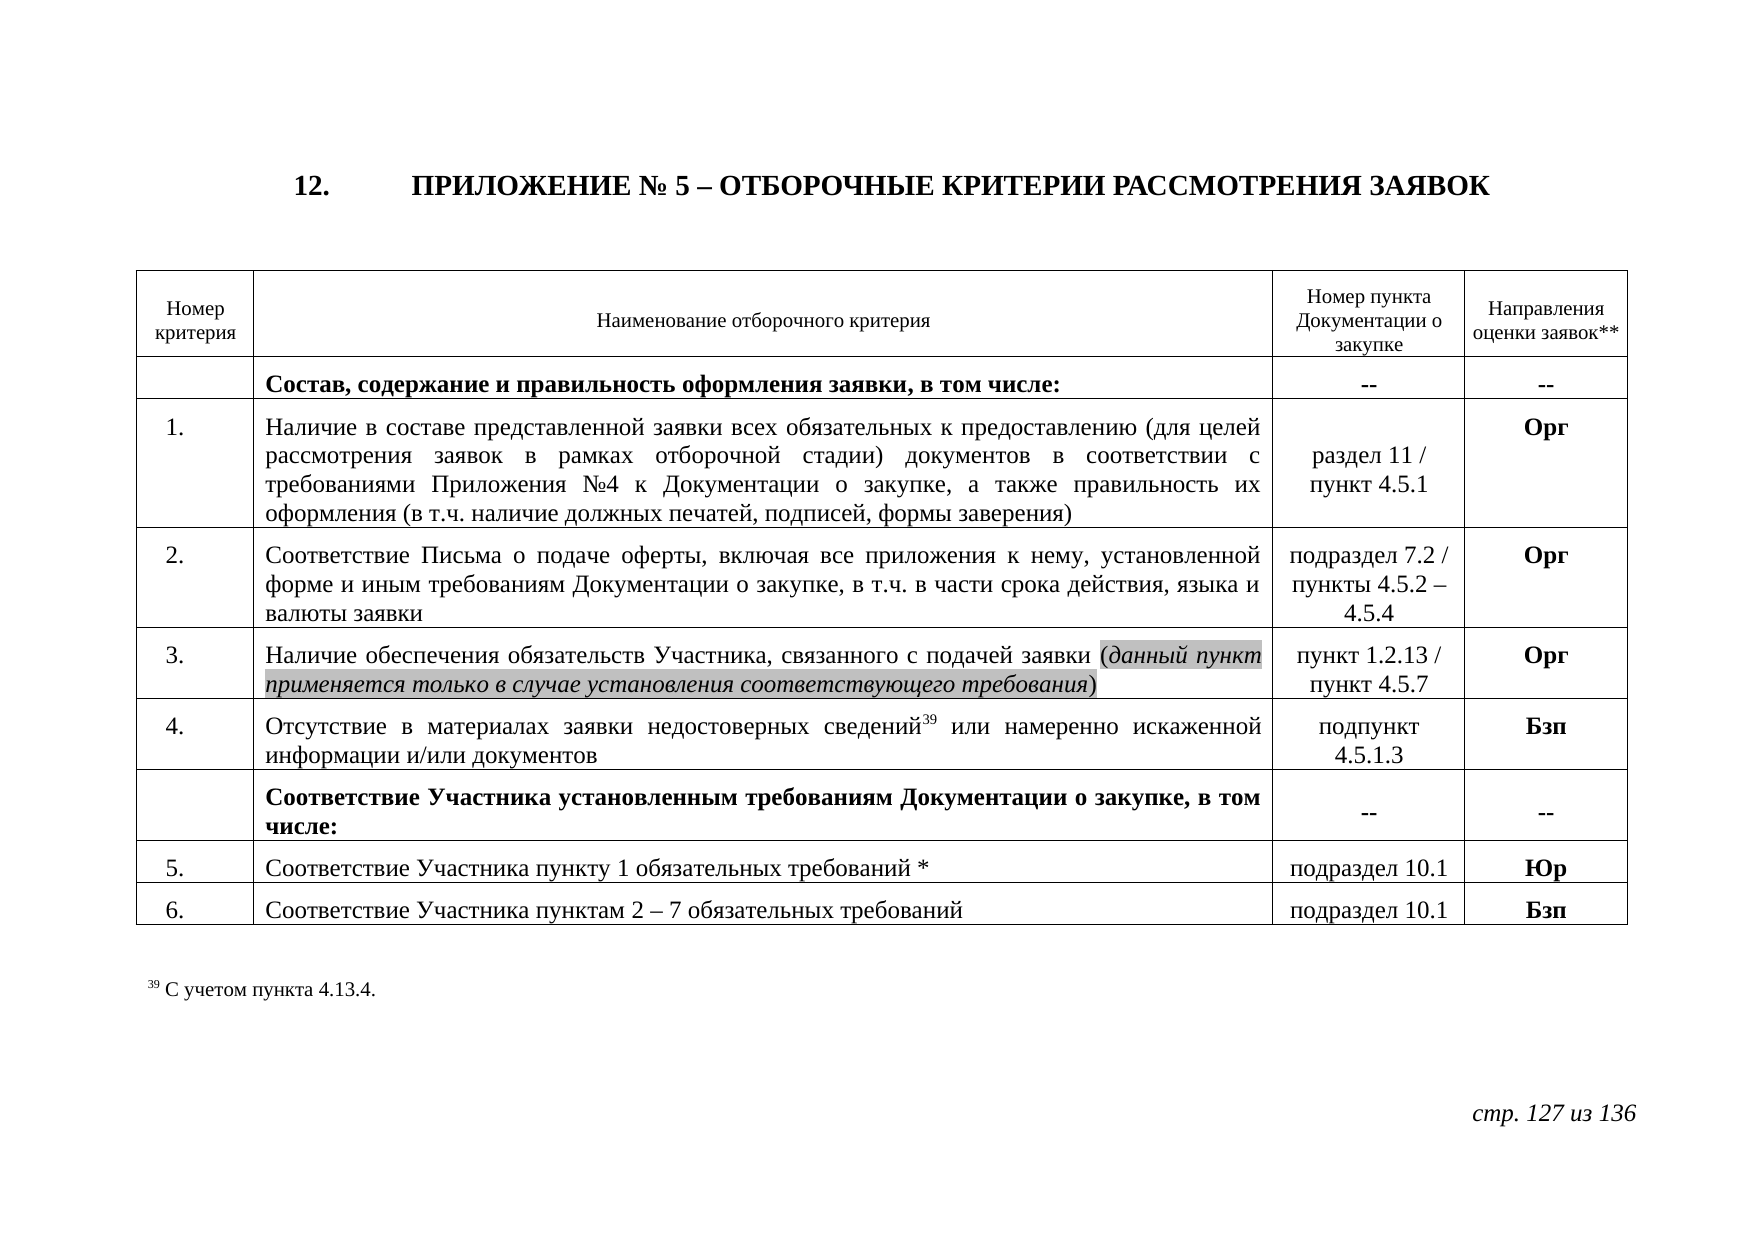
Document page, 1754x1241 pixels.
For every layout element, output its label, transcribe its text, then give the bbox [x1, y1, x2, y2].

table_cell подраздел 10.1 [1273, 883, 1464, 924]
table_header Направления оценки заявок** [1465, 271, 1627, 356]
table_cell [137, 357, 253, 398]
table_cell [137, 528, 253, 627]
table_cell Соответствие Участника установленным требованиям Документации о закупке, в том числе: [254, 770, 1272, 840]
table_header Наименование отборочного критерия [254, 271, 1272, 356]
table_cell подраздел 7.2 / пункты 4.5.2 – 4.5.4 [1273, 528, 1464, 627]
table_cell -- [1273, 357, 1464, 398]
table_cell Орг [1465, 628, 1627, 698]
table_cell -- [1465, 357, 1627, 398]
table_cell [137, 628, 253, 698]
table_cell [137, 770, 253, 840]
table_cell подпункт 4.5.1.3 [1273, 699, 1464, 769]
table_cell [137, 699, 253, 769]
table_header Номер критерия [137, 271, 253, 356]
table_header Номер пункта Документации о закупке [1273, 271, 1464, 356]
table_cell Бзп [1465, 883, 1627, 924]
table_cell Орг [1465, 528, 1627, 627]
subtitle ПРИЛОЖЕНИЕ № 5 – ОТБОРОЧНЫЕ КРИТЕРИИ РАССМОТРЕНИЯ ЗАЯВОК [148, 168, 1636, 202]
table_cell Отсутствие в материалах заявки недостоверных сведений или намеренно искаженной информации и/или документов [254, 699, 1272, 769]
table_cell раздел 11 / пункт 4.5.1 [1273, 399, 1464, 527]
table_cell [137, 883, 253, 924]
table_cell -- [1273, 770, 1464, 840]
table_cell Орг [1465, 399, 1627, 527]
table_cell Наличие в составе представленной заявки всех обязательных к предоставлению (для целей рассмотрения заявок в рамках отборочной стадии) документов в соответствии с требованиями Приложения №4 к Документации о закупке, а также правильность их оформления (в т.ч. наличие должных печатей, подписей, формы заверения) [254, 399, 1272, 527]
table_cell [137, 399, 253, 527]
table_cell Соответствие Участника пунктам 2 – 7 обязательных требований [254, 883, 1272, 924]
table_cell [137, 841, 253, 882]
table_cell Наличие обеспечения обязательств Участника, связанного с подачей заявки (данный пункт применяется только в случае установления соответствующего требования) [254, 628, 1272, 698]
table_cell Соответствие Участника пункту 1 обязательных требований * [254, 841, 1272, 882]
table_cell подраздел 10.1 [1273, 841, 1464, 882]
table_cell Состав, содержание и правильность оформления заявки, в том числе: [254, 357, 1272, 398]
table_cell пункт 1.2.13 / пункт 4.5.7 [1273, 628, 1464, 698]
table_cell Бзп [1465, 699, 1627, 769]
table_cell -- [1465, 770, 1627, 840]
table_cell Юр [1465, 841, 1627, 882]
table_cell Соответствие Письма о подаче оферты, включая все приложения к нему, установленной форме и иным требованиям Документации о закупке, в т.ч. в части срока действия, языка и валюты заявки [254, 528, 1272, 627]
